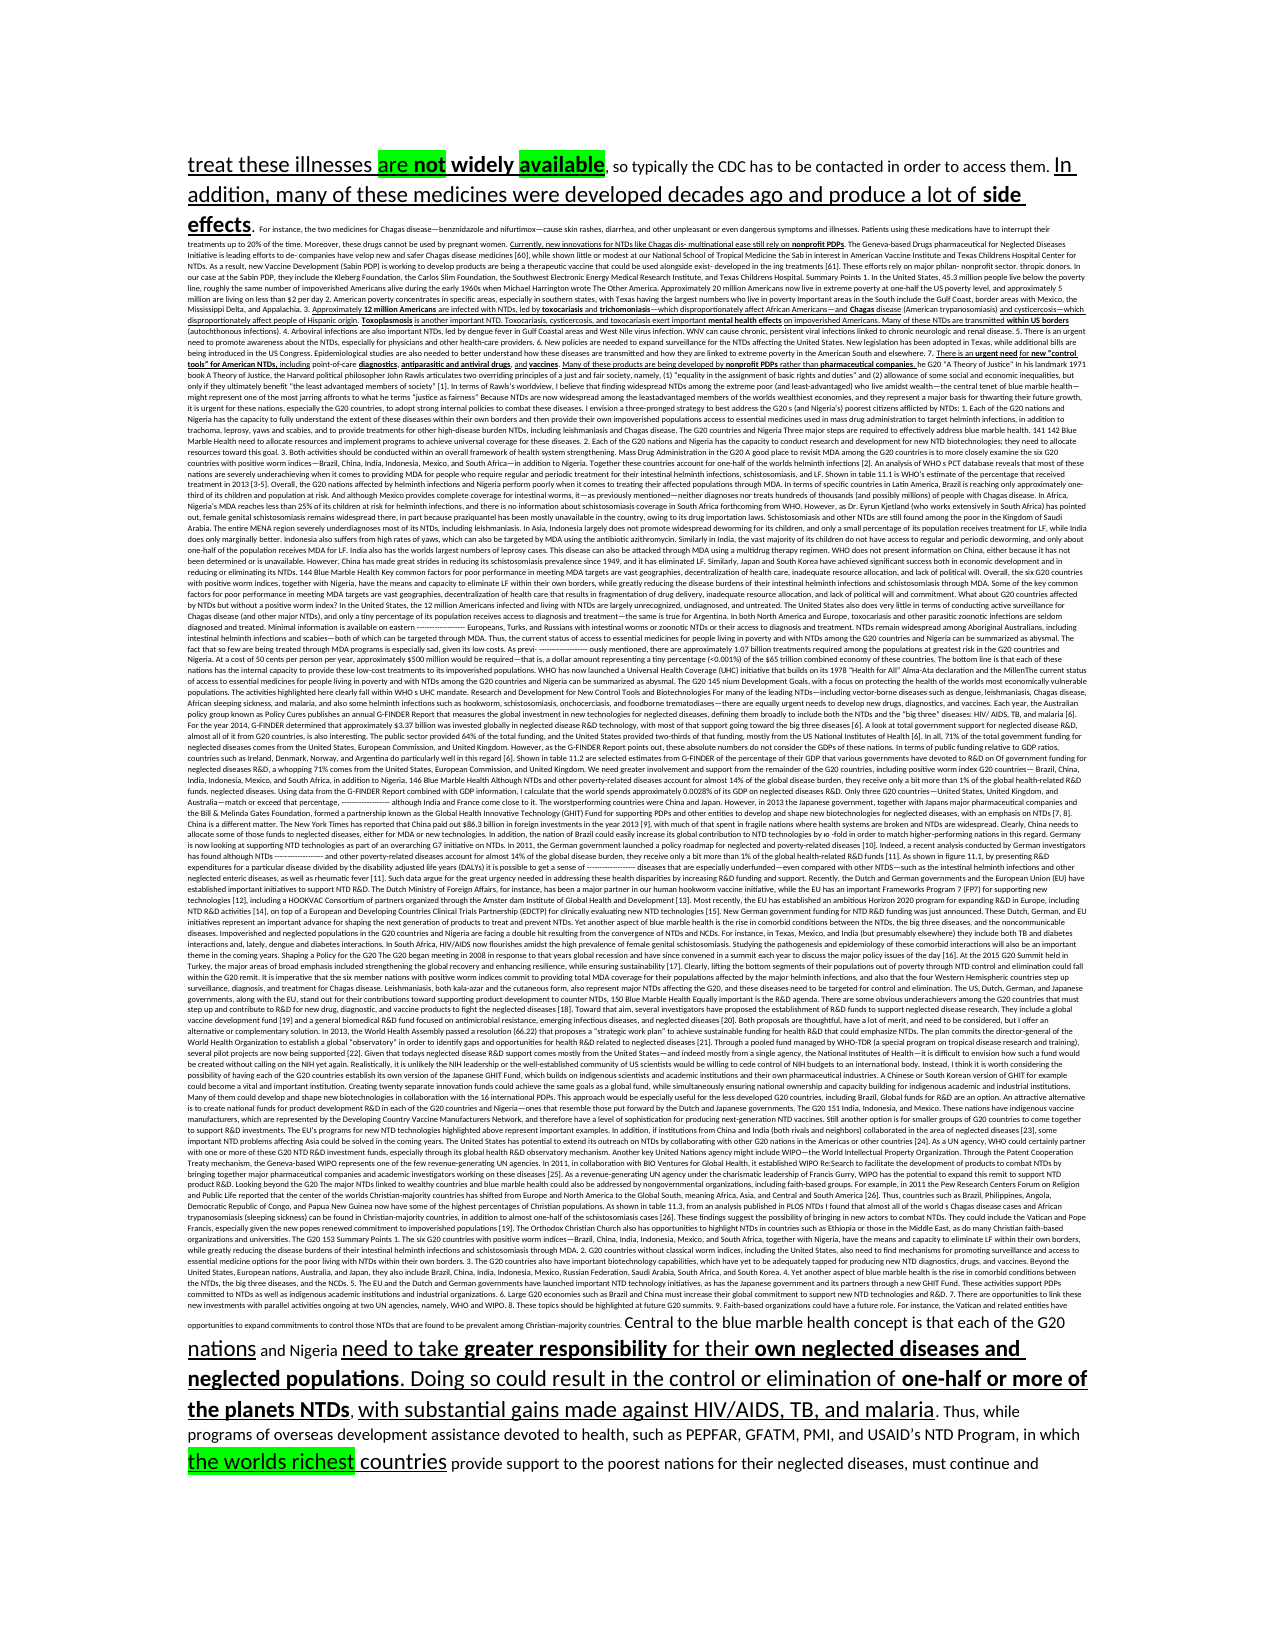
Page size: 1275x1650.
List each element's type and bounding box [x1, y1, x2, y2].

text [187, 150, 1087, 1389]
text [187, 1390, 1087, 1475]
